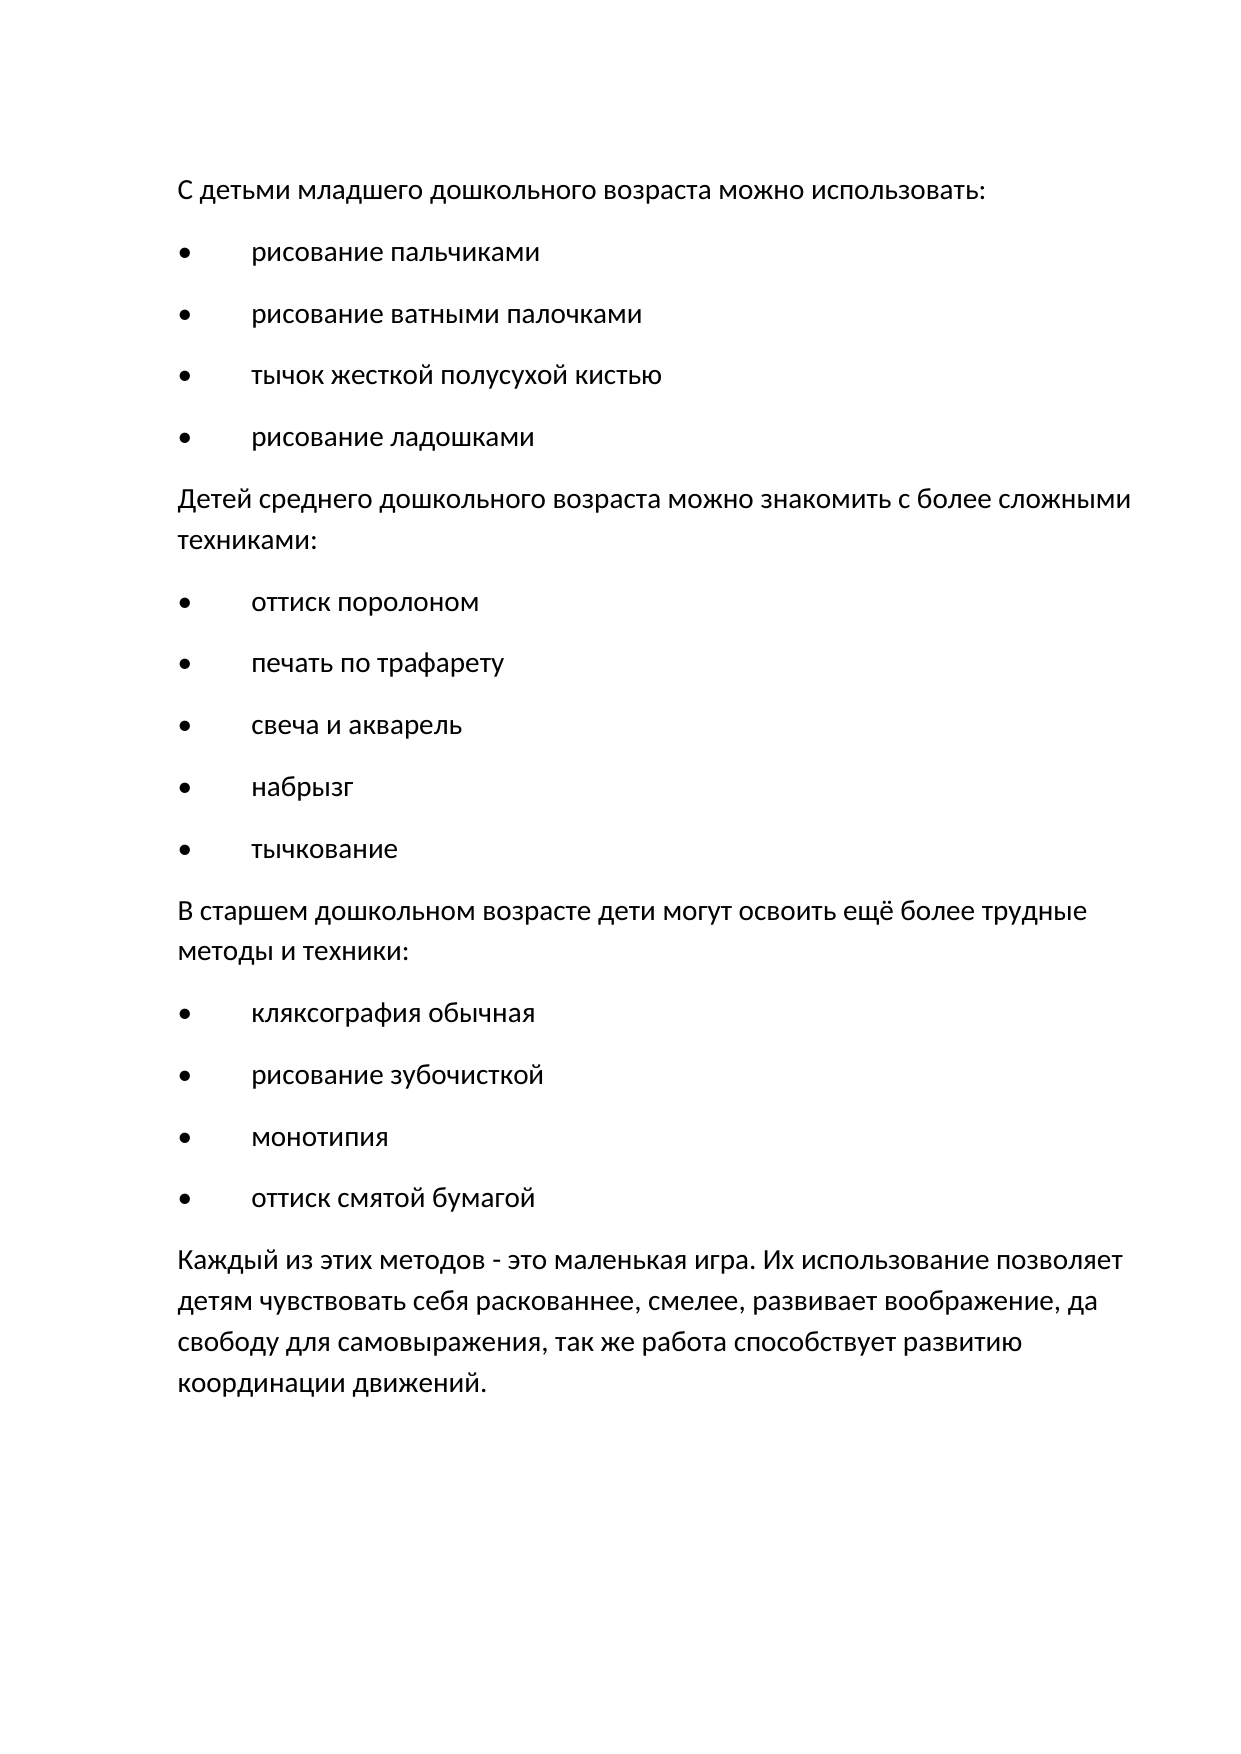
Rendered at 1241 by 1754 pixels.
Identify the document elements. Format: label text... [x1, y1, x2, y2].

text Детей среднего дошкольного возраста можно знакомить с более сложными техниками: [177, 480, 1152, 557]
text • тычкование [177, 830, 1152, 865]
text В старшем дошкольном возрасте дети могут освоить ещё более трудные методы и техники: [177, 892, 1152, 968]
text • набрызг [177, 768, 1152, 804]
text • рисование ладошками [177, 418, 1152, 454]
text • монотипия [177, 1118, 1152, 1153]
text • свеча и акварель [177, 706, 1152, 742]
text • рисование пальчиками [177, 233, 1152, 268]
text С детьми младшего дошкольного возраста можно использовать: [177, 171, 1152, 207]
text • печать по трафарету [177, 644, 1152, 680]
text • оттиск поролоном [177, 583, 1152, 618]
text • оттиск смятой бумагой [177, 1179, 1152, 1215]
text • рисование ватными палочками [177, 295, 1152, 330]
text • кляксография обычная [177, 994, 1152, 1030]
text Каждый из этих методов - это маленькая игра. Их использование позволяет детям чувствовать себя раскованнее, смелее, развивает воображение, да свободу для самовыражения, так же работа способствует развитию координации движений. [177, 1241, 1152, 1400]
text • тычок жесткой полусухой кистью [177, 356, 1152, 392]
text • рисование зубочисткой [177, 1056, 1152, 1092]
